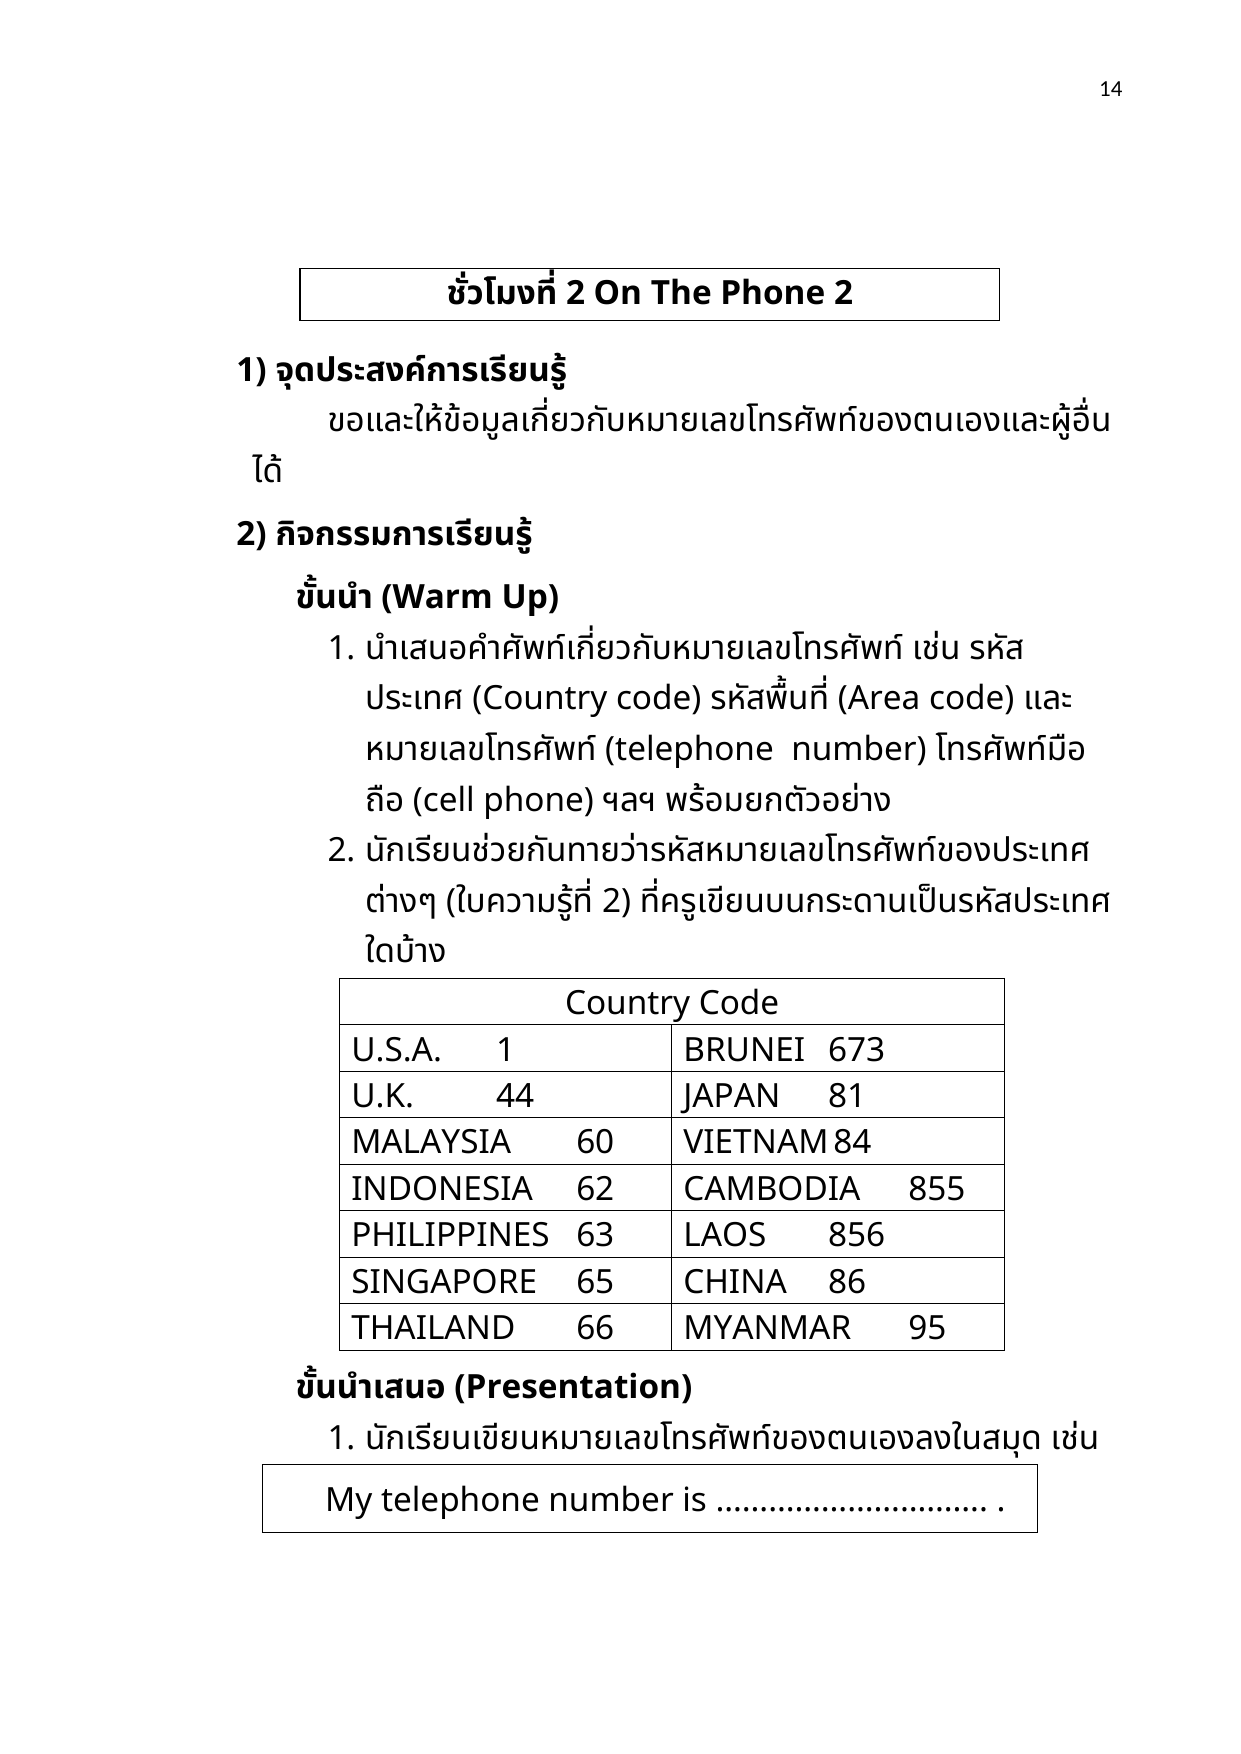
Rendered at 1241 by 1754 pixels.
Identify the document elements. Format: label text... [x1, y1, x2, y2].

list นักเรียนเขียนหมายเลขโทรศัพท์ของตนเองลงในสมุด เช่น [327, 1414, 1122, 1464]
table_cell THAILAND 66 [340, 1304, 671, 1349]
table_cell MYANMAR 95 [672, 1304, 1004, 1349]
table_header My telephone number is …………………………. . [263, 1465, 1037, 1532]
list นักเรียนช่วยกันทายว่ารหัสหมายเลขโทรศัพท์ของประเทศต่างๆ (ใบความรู้ที่ 2) ที่ครูเขียนบนกระดานเป็นรหัสประเทศใดบ้าง [327, 826, 1122, 978]
table_cell SINGAPORE 65 [340, 1258, 671, 1303]
table_cell CHINA 86 [672, 1258, 1004, 1303]
table_cell VIETNAM 84 [672, 1118, 1004, 1164]
list นำเสนอคำศัพท์เกี่ยวกับหมายเลขโทรศัพท์ เช่น รหัสประเทศ (Country code) รหัสพื้นที่ (Area code) และหมายเลขโทรศัพท์ (telephone number) โทรศัพท์มือถือ (cell phone) ฯลฯ พร้อมยกตัวอย่าง [327, 623, 1122, 826]
table_cell LAOS 856 [672, 1211, 1004, 1257]
table_header ชั่วโมงที่ 2 On The Phone 2 [301, 269, 999, 320]
table_cell PHILIPPINES 63 [340, 1211, 671, 1257]
table_cell U.K. 44 [340, 1072, 671, 1117]
table_cell U.S.A. 1 [340, 1025, 671, 1071]
text ขอและให้ข้อมูลเกี่ยวกับหมายเลขโทรศัพท์ของตนเองและผู้อื่นได้ [252, 396, 1122, 497]
table_cell MALAYSIA 60 [340, 1118, 671, 1164]
table_cell JAPAN 81 [672, 1072, 1004, 1117]
text ขั้นนำ (Warm Up) [177, 573, 1122, 623]
text ขั้นนำเสนอ (Presentation) [177, 1363, 1122, 1414]
text 2) กิจกรรมการเรียนรู้ [177, 510, 1122, 560]
table_cell BRUNEI 673 [672, 1025, 1004, 1071]
text 1) จุดประสงค์การเรียนรู้ [177, 346, 1122, 396]
table_header Country Code [340, 979, 1004, 1024]
table_cell INDONESIA 62 [340, 1165, 671, 1210]
table_cell CAMBODIA 855 [672, 1165, 1004, 1210]
